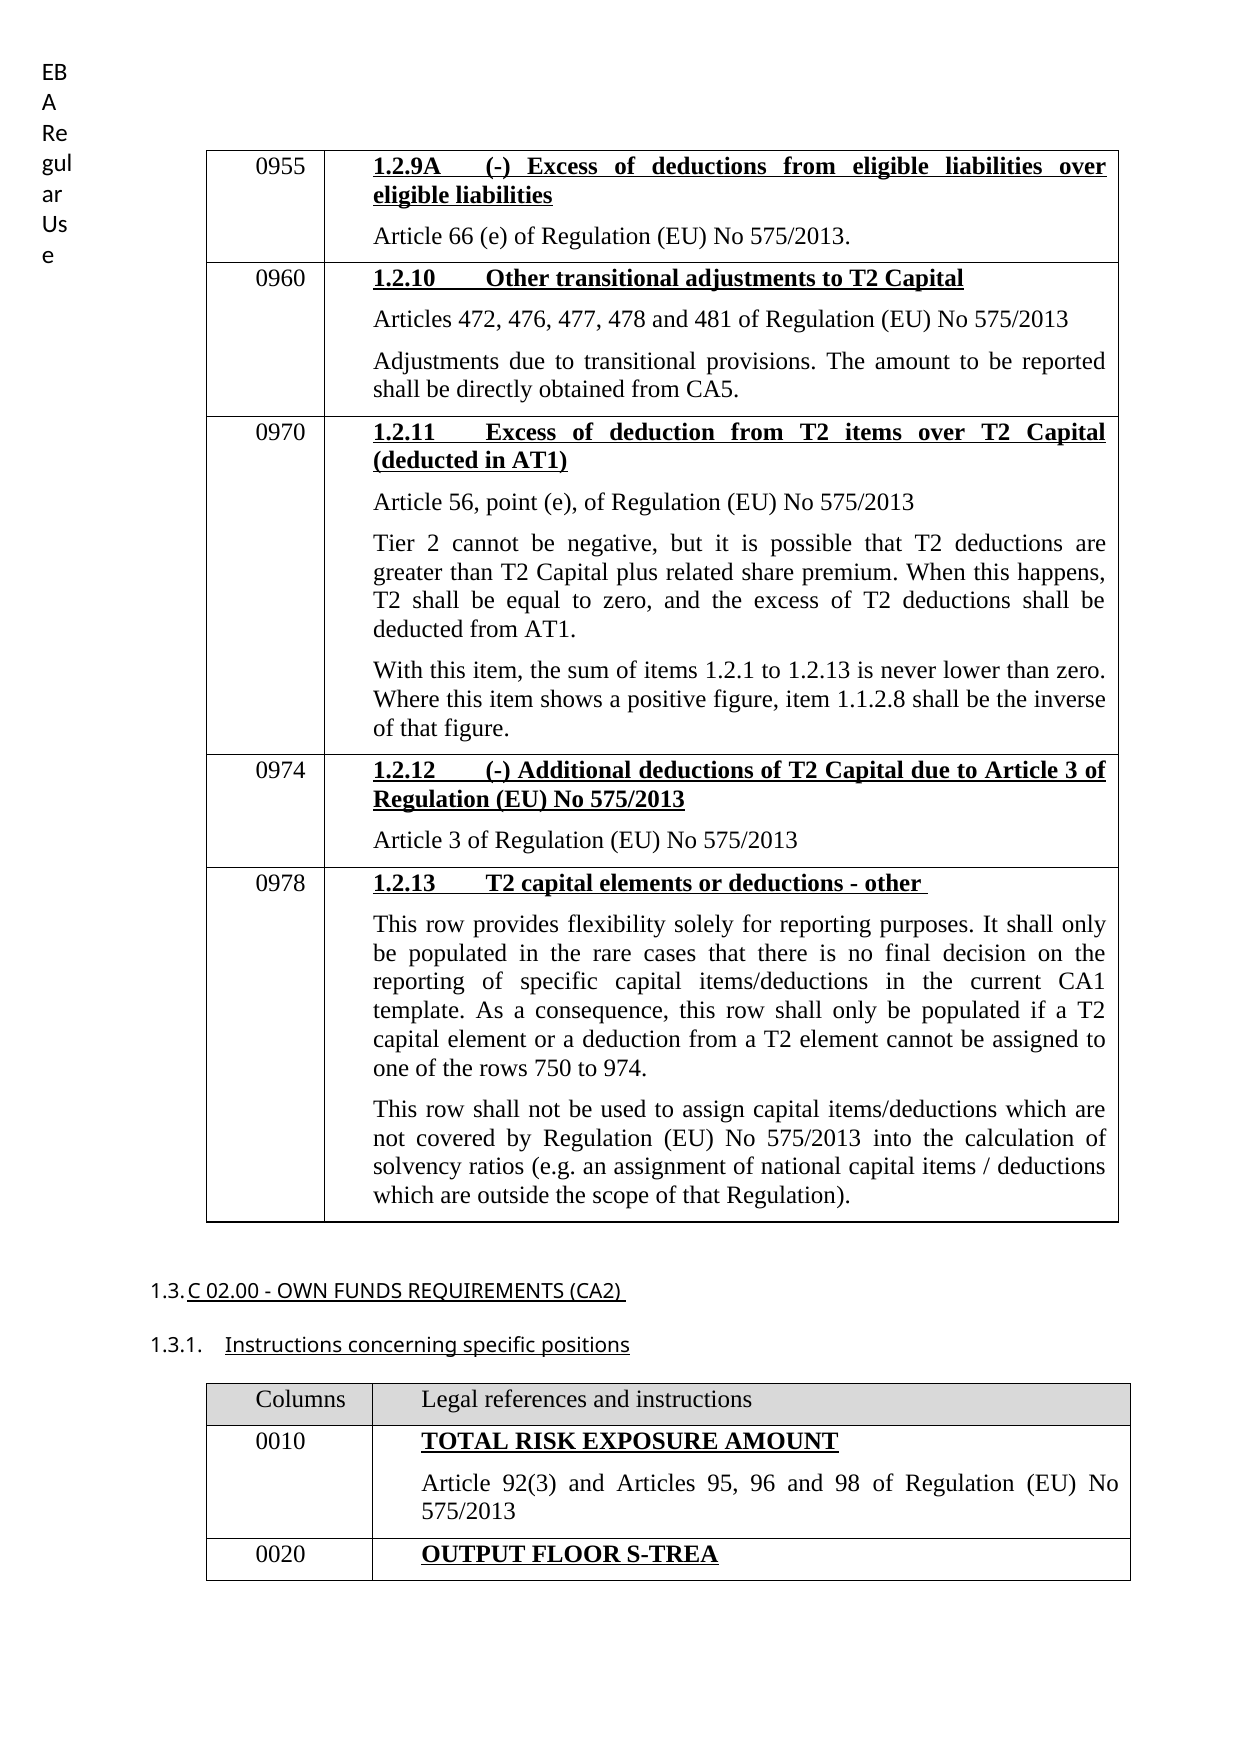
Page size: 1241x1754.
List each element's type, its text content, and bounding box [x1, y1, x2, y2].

table_header Columns [207, 1384, 372, 1425]
table_cell 1.2.11 Excess of deduction from T2 items over T2 Capital (deducted in AT1) Article 56, point (e), of Regulation (EU) No 575/2013 Tier 2 cannot be negative, but it is possible that T2 deductions are greater than T2 Capital plus related share premium. When this happens, T2 shall be equal to zero, and the excess of T2 deductions shall be deducted from AT1. With this item, the sum of items 1.2.1 to 1.2.13 is never lower than zero. Where this item shows a positive figure, item 1.1.2.8 shall be the inverse of that figure. [325, 417, 1118, 754]
table_cell 1.2.9A (-) Excess of deductions from eligible liabilities over eligible liabilities Article 66 (e) of Regulation (EU) No 575/2013. [325, 151, 1118, 262]
table_cell 1.2.13 T2 capital elements or deductions - other This row provides flexibility solely for reporting purposes. It shall only be populated in the rare cases that there is no final decision on the reporting of specific capital items/deductions in the current CA1 template. As a consequence, this row shall only be populated if a T2 capital element or a deduction from a T2 element cannot be assigned to one of the rows 750 to 974. This row shall not be used to assign capital items/deductions which are not covered by Regulation (EU) No 575/2013 into the calculation of solvency ratios (e.g. an assignment of national capital items / deductions which are outside the scope of that Regulation). [325, 868, 1118, 1221]
table_cell TOTAL RISK EXPOSURE AMOUNT Article 92(3) and Articles 95, 96 and 98 of Regulation (EU) No 575/2013 [373, 1426, 1130, 1538]
table_cell 1.2.12 (-) Additional deductions of T2 Capital due to Article 3 of Regulation (EU) No 575/2013 Article 3 of Regulation (EU) No 575/2013 [325, 755, 1118, 867]
table_cell 0974 [207, 755, 324, 867]
table_cell 0978 [207, 868, 324, 1221]
table_cell 1.2.10 Other transitional adjustments to T2 Capital Articles 472, 476, 477, 478 and 481 of Regulation (EU) No 575/2013 Adjustments due to transitional provisions. The amount to be reported shall be directly obtained from CA5. [325, 263, 1118, 416]
list 1.3. C 02.00 - OWN FUNDS REQUIREMENTS (CA2) [150, 1276, 1090, 1305]
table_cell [373, 1539, 1130, 1580]
table_cell 0970 [207, 417, 324, 754]
table_cell 0020 [207, 1539, 372, 1580]
table_cell 0960 [207, 263, 324, 416]
table_cell 0955 [207, 151, 324, 262]
list 1.3.1. Instructions concerning specific positions [150, 1330, 1090, 1358]
table_cell 0010 [207, 1426, 372, 1538]
table_header Legal references and instructions [373, 1384, 1130, 1425]
